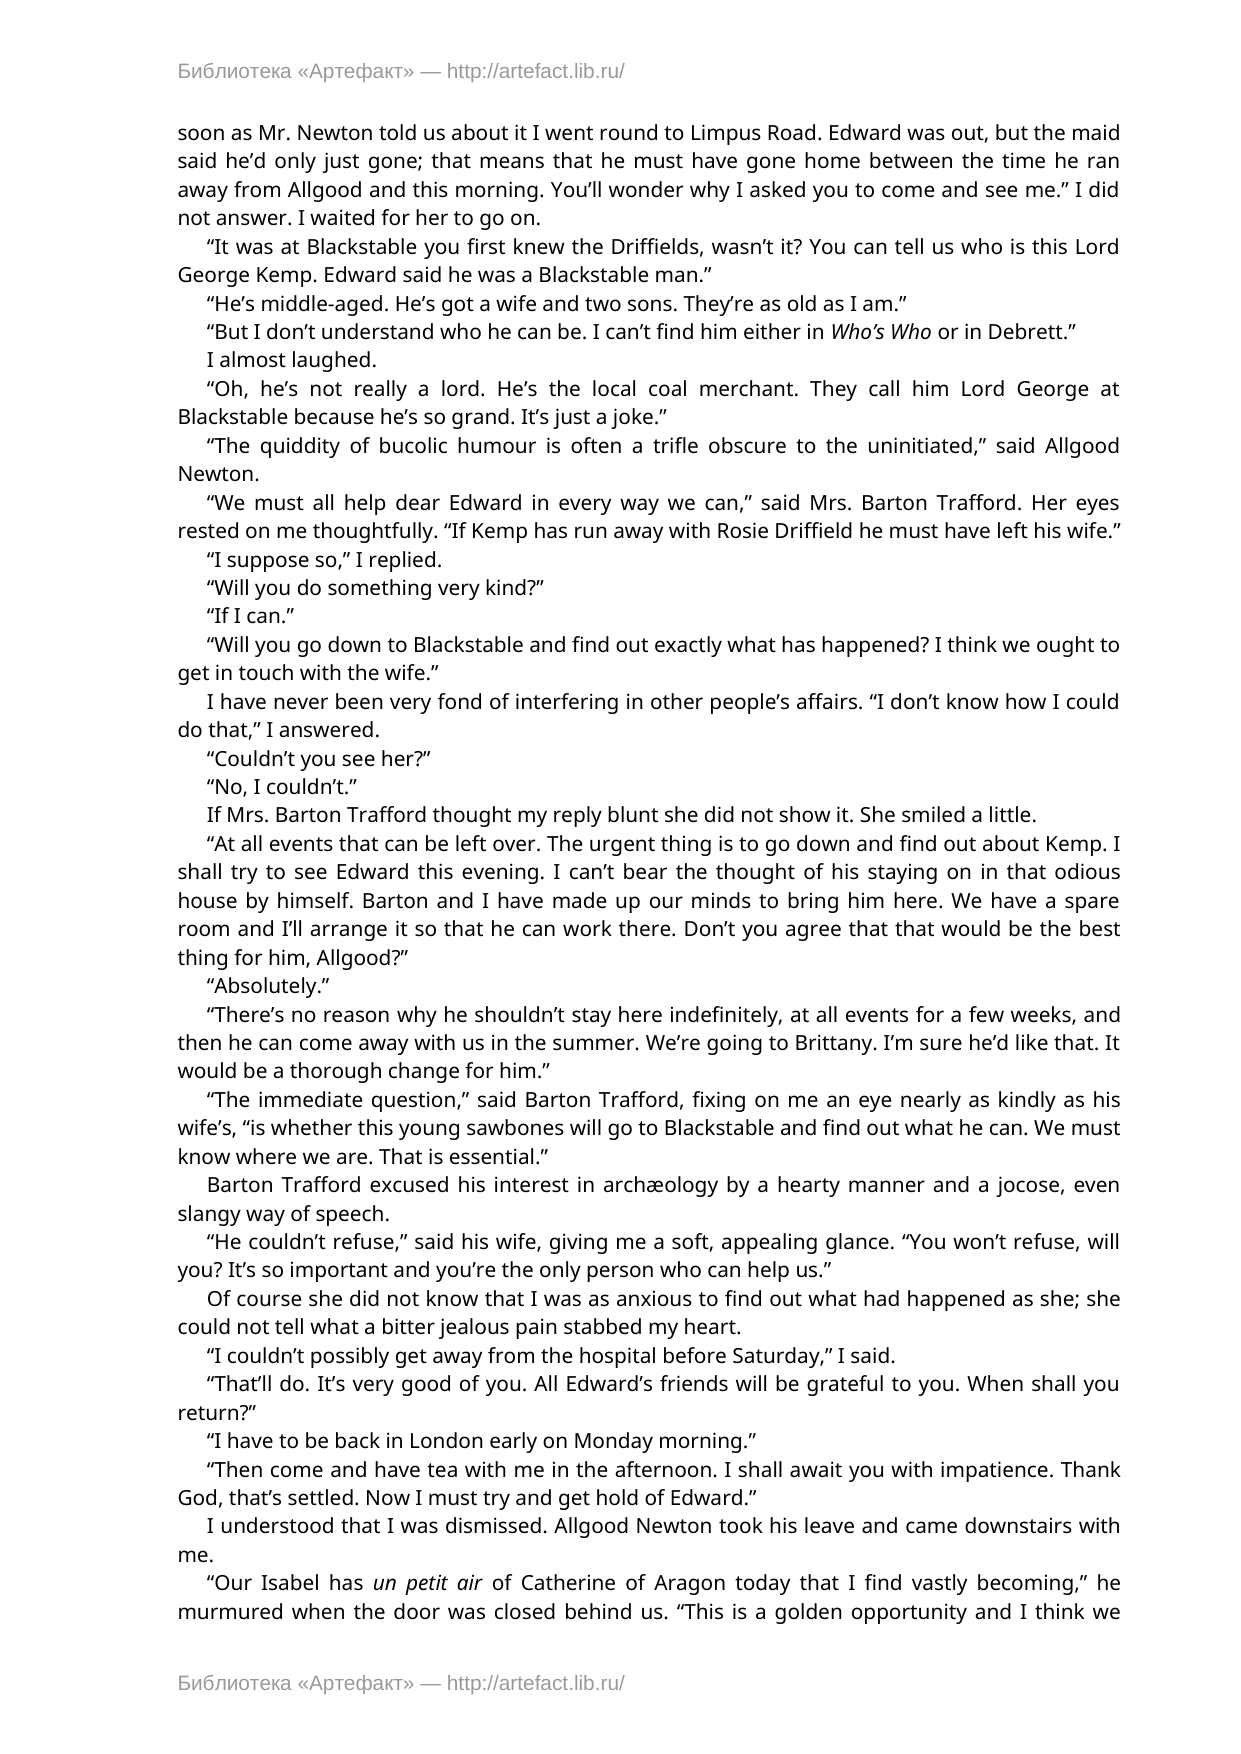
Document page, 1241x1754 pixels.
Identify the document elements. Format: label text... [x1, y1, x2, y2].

text If Mrs. Barton Trafford thought my reply blunt she did not show it. She smiled a little. [177, 801, 1122, 829]
text “There’s no reason why he shouldn’t stay here indefinitely, at all events for a few weeks, and then he can come away with us in the summer. We’re going to Brittany. I’m sure he’d like that. It would be a thorough change for him.” [177, 1000, 1122, 1085]
text “No, I couldn’t.” [177, 772, 1122, 801]
text “He’s middle-aged. He’s got a wife and two sons. They’re as old as I am.” [177, 289, 1122, 317]
text “Then come and have tea with me in the afternoon. I shall await you with impatience. Thank God, that’s settled. Now I must try and get hold of Edward.” [177, 1455, 1122, 1512]
text “Will you go down to Blackstable and find out exactly what has happened? I think we ought to get in touch with the wife.” [177, 630, 1122, 687]
text “We must all help dear Edward in every way we can,” said Mrs. Barton Trafford. Her eyes rested on me thoughtfully. “If Kemp has run away with Rosie Driffield he must have left his wife.” [177, 488, 1122, 545]
text “I couldn’t possibly get away from the hospital before Saturday,” I said. [177, 1341, 1122, 1369]
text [177, 1568, 1122, 1625]
text “He couldn’t refuse,” said his wife, giving me a soft, appealing glance. “You won’t refuse, will you? It’s so important and you’re the only person who can help us.” [177, 1227, 1122, 1284]
text “Absolutely.” [177, 971, 1122, 1000]
text “If I can.” [177, 602, 1122, 630]
text “It was at Blackstable you first knew the Driffields, wasn’t it? You can tell us who is this Lord George Kemp. Edward said he was a Blackstable man.” [177, 232, 1122, 289]
text I understood that I was dismissed. Allgood Newton took his leave and came downstairs with me. [177, 1512, 1122, 1568]
text “The quiddity of bucolic humour is often a trifle obscure to the uninitiated,” said Allgood Newton. [177, 431, 1122, 488]
text “But I don’t understand who he can be. I can’t find him either in Who’s Who or in Debrett.” [177, 317, 1122, 346]
text I have never been very fond of interfering in other people’s affairs. “I don’t know how I could do that,” I answered. [177, 687, 1122, 744]
text “Oh, he’s not really a lord. He’s the local coal merchant. They call him Lord George at Blackstable because he’s so grand. It’s just a joke.” [177, 374, 1122, 431]
text “I suppose so,” I replied. [177, 545, 1122, 573]
text I almost laughed. [177, 346, 1122, 374]
text Barton Trafford excused his interest in archæology by a hearty manner and a jocose, even slangy way of speech. [177, 1170, 1122, 1227]
text “The immediate question,” said Barton Trafford, fixing on me an eye nearly as kindly as his wife’s, “is whether this young sawbones will go to Blackstable and find out what he can. We must know where we are. That is essential.” [177, 1085, 1122, 1170]
text Of course she did not know that I was as anxious to find out what had happened as she; she could not tell what a bitter jealous pain stabbed my heart. [177, 1284, 1122, 1341]
text “At all events that can be left over. The urgent thing is to go down and find out about Kemp. I shall try to see Edward this evening. I can’t bear the thought of his staying on in that odious house by himself. Barton and I have made up our minds to bring him here. We have a spare room and I’ll arrange it so that he can work there. Don’t you agree that that would be the best thing for him, Allgood?” [177, 829, 1122, 971]
text “Will you do something very kind?” [177, 573, 1122, 602]
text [177, 118, 1122, 232]
text “I have to be back in London early on Monday morning.” [177, 1426, 1122, 1455]
text “That’ll do. It’s very good of you. All Edward’s friends will be grateful to you. When shall you return?” [177, 1369, 1122, 1426]
text “Couldn’t you see her?” [177, 744, 1122, 772]
